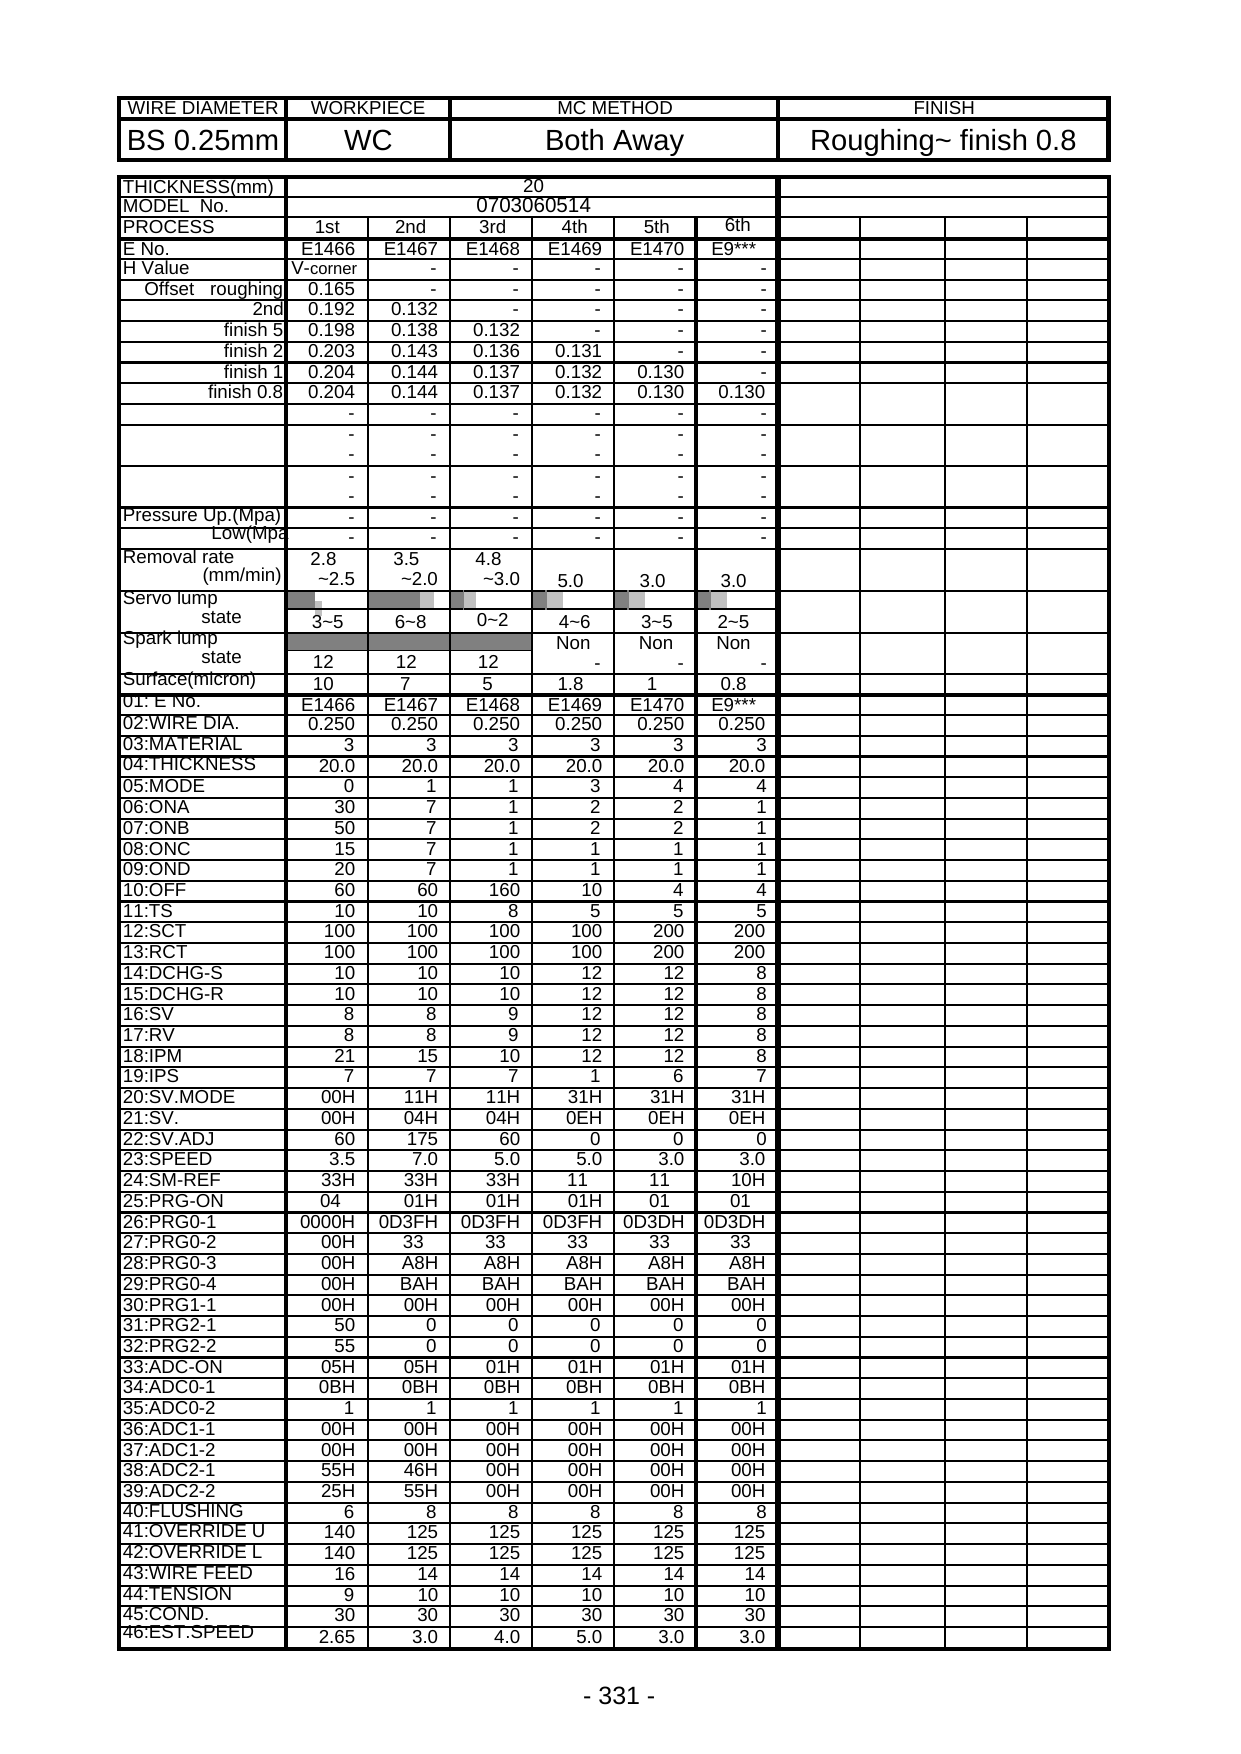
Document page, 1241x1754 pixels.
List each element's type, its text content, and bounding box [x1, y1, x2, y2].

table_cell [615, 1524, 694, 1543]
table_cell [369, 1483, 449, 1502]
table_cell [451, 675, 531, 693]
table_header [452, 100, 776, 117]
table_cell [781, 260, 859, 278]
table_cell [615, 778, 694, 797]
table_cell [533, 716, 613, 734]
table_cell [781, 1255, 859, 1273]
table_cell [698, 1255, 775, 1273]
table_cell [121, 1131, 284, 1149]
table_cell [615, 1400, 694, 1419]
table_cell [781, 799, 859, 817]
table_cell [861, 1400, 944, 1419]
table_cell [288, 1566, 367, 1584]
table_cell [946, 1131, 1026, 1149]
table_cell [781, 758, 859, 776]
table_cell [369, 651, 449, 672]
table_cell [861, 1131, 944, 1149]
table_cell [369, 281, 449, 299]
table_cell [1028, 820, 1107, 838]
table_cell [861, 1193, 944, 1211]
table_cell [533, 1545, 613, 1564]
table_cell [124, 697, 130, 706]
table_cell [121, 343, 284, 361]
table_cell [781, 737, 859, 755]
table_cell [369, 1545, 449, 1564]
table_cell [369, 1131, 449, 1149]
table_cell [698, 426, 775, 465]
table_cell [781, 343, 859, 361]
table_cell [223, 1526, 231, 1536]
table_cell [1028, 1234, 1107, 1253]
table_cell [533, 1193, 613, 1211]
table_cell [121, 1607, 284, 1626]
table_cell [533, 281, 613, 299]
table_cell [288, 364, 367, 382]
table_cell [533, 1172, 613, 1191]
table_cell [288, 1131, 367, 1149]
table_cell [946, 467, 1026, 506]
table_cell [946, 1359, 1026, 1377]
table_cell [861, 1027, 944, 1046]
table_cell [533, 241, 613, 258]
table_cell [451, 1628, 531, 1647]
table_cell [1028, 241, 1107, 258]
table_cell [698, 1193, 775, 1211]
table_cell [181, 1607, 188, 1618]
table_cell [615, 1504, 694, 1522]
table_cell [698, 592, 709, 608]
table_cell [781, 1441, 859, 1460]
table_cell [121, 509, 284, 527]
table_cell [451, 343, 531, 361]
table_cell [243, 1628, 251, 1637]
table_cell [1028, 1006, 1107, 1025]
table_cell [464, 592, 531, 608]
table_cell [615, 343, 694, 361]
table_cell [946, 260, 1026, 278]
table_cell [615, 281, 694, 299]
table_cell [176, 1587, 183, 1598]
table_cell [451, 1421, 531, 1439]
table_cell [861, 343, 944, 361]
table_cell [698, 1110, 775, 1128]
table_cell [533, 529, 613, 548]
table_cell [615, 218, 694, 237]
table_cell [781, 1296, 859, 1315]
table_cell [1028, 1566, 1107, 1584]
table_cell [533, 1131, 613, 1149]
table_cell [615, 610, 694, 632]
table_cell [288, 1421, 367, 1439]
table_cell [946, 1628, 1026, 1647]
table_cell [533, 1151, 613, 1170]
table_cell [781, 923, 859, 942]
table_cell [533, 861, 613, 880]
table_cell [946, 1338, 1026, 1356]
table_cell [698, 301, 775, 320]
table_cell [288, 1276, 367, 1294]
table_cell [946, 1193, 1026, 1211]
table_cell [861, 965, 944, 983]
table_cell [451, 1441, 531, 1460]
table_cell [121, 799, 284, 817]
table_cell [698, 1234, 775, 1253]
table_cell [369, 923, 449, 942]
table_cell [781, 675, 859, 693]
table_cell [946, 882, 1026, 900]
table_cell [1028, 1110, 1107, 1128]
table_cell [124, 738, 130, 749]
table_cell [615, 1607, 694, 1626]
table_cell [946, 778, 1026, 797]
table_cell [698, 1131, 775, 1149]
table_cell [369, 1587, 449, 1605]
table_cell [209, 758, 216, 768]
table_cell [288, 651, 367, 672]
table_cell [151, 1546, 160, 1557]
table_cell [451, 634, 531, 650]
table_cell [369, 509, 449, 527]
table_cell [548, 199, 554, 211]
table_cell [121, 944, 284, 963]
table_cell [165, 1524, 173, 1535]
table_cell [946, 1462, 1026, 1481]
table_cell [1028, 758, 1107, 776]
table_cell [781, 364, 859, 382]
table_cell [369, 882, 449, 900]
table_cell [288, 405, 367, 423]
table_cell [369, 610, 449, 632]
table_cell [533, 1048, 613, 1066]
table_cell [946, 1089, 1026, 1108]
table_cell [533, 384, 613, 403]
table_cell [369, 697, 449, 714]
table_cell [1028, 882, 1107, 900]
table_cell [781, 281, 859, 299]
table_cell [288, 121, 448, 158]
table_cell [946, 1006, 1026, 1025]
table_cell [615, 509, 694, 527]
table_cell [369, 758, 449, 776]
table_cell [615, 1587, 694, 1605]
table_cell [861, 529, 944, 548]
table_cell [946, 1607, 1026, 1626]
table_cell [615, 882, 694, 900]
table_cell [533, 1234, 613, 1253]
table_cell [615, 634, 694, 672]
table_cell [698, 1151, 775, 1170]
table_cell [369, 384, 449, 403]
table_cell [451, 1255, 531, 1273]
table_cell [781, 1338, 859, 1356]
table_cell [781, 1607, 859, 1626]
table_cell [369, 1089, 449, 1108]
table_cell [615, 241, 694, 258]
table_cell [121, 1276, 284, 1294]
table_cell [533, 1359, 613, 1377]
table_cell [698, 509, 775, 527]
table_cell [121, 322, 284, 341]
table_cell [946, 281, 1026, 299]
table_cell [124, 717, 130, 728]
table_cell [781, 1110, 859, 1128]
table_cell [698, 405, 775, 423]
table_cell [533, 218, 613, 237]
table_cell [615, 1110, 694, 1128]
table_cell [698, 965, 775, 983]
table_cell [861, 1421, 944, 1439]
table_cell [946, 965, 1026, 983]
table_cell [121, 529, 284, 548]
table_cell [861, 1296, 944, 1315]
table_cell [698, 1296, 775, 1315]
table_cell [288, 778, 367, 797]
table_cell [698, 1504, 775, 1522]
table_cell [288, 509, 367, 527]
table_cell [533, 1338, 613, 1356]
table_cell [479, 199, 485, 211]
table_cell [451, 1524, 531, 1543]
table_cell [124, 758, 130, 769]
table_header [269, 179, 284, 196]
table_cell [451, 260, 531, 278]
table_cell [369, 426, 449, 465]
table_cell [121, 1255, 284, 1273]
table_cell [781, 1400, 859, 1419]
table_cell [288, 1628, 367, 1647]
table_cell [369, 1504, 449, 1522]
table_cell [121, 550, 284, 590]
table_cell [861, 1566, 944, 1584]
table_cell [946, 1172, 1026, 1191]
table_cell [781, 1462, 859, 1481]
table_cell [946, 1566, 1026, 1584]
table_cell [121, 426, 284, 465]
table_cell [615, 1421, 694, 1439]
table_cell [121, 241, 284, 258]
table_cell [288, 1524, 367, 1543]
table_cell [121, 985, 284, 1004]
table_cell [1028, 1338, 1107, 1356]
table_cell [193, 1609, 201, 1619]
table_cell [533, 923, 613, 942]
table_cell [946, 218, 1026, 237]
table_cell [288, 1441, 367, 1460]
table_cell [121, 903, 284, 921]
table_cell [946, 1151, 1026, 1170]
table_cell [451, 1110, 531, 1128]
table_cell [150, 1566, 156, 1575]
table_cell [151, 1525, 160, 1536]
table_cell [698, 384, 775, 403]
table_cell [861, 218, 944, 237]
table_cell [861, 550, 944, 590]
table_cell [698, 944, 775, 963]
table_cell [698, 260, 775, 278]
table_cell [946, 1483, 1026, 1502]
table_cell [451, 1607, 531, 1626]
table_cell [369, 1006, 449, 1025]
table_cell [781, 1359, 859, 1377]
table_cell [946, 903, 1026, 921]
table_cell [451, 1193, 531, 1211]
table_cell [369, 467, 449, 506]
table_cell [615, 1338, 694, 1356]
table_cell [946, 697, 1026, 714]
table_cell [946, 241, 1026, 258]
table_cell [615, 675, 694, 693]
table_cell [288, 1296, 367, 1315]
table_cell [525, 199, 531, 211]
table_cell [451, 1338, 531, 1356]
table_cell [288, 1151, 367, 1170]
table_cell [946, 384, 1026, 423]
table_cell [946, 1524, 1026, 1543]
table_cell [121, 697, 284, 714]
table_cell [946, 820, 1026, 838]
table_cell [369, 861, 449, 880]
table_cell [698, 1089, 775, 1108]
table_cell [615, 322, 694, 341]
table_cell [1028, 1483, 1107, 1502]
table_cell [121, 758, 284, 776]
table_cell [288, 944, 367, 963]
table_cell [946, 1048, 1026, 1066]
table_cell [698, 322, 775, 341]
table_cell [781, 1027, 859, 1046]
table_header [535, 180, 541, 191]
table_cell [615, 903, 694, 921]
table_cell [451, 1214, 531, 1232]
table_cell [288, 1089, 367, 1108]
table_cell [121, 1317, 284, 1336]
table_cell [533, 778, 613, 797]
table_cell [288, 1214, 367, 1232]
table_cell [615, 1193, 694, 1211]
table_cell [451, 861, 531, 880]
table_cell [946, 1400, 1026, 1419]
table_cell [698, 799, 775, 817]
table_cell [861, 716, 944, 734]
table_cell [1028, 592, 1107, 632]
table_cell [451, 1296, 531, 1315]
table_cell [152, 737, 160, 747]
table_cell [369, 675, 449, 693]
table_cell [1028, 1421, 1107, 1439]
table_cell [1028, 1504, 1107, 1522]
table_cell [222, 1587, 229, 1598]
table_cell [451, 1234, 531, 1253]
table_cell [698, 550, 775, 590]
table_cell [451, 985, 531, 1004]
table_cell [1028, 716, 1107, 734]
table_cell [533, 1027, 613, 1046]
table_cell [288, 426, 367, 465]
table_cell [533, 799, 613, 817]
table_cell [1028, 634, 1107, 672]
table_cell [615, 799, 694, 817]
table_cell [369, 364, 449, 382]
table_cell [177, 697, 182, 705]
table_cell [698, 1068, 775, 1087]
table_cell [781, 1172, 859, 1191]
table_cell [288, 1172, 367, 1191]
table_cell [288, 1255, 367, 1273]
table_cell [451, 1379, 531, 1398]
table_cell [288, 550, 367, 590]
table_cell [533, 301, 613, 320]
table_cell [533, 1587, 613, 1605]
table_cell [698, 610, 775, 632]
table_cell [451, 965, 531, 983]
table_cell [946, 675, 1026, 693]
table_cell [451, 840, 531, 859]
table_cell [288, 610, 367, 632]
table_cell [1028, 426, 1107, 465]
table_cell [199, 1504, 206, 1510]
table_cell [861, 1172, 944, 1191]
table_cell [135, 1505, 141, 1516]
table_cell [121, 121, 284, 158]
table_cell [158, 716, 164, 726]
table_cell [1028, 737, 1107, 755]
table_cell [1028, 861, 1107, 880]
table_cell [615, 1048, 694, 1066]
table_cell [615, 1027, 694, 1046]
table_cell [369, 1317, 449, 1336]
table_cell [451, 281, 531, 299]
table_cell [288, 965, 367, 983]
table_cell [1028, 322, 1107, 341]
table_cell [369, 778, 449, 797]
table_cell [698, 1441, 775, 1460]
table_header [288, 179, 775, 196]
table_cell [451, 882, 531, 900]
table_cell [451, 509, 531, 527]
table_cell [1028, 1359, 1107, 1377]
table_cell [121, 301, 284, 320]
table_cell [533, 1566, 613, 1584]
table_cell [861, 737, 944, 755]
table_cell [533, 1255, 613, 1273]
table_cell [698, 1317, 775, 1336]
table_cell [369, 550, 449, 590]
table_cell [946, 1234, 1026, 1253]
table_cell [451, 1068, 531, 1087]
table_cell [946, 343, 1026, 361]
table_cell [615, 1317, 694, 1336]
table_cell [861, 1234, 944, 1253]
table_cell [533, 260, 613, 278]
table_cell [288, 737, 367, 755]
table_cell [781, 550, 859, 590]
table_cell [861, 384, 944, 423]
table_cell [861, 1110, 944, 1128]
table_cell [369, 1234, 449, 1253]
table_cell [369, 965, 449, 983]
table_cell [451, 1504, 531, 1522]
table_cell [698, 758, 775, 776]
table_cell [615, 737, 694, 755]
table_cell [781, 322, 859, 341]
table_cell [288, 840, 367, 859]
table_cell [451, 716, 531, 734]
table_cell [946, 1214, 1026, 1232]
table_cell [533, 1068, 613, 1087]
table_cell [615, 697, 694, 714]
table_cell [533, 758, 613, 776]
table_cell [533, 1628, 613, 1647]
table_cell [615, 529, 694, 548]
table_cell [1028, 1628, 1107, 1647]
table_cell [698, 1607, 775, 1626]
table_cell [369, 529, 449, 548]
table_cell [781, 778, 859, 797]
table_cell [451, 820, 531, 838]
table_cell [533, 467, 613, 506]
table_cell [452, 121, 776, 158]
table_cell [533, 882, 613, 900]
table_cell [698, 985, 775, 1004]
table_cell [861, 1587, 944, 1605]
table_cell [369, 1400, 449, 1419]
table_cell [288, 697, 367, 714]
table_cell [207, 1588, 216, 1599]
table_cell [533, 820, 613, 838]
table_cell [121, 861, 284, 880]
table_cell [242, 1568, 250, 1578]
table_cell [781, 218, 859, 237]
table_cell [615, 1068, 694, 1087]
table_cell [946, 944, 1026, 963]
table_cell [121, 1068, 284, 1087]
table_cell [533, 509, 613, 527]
text - 331 - [578, 1681, 659, 1710]
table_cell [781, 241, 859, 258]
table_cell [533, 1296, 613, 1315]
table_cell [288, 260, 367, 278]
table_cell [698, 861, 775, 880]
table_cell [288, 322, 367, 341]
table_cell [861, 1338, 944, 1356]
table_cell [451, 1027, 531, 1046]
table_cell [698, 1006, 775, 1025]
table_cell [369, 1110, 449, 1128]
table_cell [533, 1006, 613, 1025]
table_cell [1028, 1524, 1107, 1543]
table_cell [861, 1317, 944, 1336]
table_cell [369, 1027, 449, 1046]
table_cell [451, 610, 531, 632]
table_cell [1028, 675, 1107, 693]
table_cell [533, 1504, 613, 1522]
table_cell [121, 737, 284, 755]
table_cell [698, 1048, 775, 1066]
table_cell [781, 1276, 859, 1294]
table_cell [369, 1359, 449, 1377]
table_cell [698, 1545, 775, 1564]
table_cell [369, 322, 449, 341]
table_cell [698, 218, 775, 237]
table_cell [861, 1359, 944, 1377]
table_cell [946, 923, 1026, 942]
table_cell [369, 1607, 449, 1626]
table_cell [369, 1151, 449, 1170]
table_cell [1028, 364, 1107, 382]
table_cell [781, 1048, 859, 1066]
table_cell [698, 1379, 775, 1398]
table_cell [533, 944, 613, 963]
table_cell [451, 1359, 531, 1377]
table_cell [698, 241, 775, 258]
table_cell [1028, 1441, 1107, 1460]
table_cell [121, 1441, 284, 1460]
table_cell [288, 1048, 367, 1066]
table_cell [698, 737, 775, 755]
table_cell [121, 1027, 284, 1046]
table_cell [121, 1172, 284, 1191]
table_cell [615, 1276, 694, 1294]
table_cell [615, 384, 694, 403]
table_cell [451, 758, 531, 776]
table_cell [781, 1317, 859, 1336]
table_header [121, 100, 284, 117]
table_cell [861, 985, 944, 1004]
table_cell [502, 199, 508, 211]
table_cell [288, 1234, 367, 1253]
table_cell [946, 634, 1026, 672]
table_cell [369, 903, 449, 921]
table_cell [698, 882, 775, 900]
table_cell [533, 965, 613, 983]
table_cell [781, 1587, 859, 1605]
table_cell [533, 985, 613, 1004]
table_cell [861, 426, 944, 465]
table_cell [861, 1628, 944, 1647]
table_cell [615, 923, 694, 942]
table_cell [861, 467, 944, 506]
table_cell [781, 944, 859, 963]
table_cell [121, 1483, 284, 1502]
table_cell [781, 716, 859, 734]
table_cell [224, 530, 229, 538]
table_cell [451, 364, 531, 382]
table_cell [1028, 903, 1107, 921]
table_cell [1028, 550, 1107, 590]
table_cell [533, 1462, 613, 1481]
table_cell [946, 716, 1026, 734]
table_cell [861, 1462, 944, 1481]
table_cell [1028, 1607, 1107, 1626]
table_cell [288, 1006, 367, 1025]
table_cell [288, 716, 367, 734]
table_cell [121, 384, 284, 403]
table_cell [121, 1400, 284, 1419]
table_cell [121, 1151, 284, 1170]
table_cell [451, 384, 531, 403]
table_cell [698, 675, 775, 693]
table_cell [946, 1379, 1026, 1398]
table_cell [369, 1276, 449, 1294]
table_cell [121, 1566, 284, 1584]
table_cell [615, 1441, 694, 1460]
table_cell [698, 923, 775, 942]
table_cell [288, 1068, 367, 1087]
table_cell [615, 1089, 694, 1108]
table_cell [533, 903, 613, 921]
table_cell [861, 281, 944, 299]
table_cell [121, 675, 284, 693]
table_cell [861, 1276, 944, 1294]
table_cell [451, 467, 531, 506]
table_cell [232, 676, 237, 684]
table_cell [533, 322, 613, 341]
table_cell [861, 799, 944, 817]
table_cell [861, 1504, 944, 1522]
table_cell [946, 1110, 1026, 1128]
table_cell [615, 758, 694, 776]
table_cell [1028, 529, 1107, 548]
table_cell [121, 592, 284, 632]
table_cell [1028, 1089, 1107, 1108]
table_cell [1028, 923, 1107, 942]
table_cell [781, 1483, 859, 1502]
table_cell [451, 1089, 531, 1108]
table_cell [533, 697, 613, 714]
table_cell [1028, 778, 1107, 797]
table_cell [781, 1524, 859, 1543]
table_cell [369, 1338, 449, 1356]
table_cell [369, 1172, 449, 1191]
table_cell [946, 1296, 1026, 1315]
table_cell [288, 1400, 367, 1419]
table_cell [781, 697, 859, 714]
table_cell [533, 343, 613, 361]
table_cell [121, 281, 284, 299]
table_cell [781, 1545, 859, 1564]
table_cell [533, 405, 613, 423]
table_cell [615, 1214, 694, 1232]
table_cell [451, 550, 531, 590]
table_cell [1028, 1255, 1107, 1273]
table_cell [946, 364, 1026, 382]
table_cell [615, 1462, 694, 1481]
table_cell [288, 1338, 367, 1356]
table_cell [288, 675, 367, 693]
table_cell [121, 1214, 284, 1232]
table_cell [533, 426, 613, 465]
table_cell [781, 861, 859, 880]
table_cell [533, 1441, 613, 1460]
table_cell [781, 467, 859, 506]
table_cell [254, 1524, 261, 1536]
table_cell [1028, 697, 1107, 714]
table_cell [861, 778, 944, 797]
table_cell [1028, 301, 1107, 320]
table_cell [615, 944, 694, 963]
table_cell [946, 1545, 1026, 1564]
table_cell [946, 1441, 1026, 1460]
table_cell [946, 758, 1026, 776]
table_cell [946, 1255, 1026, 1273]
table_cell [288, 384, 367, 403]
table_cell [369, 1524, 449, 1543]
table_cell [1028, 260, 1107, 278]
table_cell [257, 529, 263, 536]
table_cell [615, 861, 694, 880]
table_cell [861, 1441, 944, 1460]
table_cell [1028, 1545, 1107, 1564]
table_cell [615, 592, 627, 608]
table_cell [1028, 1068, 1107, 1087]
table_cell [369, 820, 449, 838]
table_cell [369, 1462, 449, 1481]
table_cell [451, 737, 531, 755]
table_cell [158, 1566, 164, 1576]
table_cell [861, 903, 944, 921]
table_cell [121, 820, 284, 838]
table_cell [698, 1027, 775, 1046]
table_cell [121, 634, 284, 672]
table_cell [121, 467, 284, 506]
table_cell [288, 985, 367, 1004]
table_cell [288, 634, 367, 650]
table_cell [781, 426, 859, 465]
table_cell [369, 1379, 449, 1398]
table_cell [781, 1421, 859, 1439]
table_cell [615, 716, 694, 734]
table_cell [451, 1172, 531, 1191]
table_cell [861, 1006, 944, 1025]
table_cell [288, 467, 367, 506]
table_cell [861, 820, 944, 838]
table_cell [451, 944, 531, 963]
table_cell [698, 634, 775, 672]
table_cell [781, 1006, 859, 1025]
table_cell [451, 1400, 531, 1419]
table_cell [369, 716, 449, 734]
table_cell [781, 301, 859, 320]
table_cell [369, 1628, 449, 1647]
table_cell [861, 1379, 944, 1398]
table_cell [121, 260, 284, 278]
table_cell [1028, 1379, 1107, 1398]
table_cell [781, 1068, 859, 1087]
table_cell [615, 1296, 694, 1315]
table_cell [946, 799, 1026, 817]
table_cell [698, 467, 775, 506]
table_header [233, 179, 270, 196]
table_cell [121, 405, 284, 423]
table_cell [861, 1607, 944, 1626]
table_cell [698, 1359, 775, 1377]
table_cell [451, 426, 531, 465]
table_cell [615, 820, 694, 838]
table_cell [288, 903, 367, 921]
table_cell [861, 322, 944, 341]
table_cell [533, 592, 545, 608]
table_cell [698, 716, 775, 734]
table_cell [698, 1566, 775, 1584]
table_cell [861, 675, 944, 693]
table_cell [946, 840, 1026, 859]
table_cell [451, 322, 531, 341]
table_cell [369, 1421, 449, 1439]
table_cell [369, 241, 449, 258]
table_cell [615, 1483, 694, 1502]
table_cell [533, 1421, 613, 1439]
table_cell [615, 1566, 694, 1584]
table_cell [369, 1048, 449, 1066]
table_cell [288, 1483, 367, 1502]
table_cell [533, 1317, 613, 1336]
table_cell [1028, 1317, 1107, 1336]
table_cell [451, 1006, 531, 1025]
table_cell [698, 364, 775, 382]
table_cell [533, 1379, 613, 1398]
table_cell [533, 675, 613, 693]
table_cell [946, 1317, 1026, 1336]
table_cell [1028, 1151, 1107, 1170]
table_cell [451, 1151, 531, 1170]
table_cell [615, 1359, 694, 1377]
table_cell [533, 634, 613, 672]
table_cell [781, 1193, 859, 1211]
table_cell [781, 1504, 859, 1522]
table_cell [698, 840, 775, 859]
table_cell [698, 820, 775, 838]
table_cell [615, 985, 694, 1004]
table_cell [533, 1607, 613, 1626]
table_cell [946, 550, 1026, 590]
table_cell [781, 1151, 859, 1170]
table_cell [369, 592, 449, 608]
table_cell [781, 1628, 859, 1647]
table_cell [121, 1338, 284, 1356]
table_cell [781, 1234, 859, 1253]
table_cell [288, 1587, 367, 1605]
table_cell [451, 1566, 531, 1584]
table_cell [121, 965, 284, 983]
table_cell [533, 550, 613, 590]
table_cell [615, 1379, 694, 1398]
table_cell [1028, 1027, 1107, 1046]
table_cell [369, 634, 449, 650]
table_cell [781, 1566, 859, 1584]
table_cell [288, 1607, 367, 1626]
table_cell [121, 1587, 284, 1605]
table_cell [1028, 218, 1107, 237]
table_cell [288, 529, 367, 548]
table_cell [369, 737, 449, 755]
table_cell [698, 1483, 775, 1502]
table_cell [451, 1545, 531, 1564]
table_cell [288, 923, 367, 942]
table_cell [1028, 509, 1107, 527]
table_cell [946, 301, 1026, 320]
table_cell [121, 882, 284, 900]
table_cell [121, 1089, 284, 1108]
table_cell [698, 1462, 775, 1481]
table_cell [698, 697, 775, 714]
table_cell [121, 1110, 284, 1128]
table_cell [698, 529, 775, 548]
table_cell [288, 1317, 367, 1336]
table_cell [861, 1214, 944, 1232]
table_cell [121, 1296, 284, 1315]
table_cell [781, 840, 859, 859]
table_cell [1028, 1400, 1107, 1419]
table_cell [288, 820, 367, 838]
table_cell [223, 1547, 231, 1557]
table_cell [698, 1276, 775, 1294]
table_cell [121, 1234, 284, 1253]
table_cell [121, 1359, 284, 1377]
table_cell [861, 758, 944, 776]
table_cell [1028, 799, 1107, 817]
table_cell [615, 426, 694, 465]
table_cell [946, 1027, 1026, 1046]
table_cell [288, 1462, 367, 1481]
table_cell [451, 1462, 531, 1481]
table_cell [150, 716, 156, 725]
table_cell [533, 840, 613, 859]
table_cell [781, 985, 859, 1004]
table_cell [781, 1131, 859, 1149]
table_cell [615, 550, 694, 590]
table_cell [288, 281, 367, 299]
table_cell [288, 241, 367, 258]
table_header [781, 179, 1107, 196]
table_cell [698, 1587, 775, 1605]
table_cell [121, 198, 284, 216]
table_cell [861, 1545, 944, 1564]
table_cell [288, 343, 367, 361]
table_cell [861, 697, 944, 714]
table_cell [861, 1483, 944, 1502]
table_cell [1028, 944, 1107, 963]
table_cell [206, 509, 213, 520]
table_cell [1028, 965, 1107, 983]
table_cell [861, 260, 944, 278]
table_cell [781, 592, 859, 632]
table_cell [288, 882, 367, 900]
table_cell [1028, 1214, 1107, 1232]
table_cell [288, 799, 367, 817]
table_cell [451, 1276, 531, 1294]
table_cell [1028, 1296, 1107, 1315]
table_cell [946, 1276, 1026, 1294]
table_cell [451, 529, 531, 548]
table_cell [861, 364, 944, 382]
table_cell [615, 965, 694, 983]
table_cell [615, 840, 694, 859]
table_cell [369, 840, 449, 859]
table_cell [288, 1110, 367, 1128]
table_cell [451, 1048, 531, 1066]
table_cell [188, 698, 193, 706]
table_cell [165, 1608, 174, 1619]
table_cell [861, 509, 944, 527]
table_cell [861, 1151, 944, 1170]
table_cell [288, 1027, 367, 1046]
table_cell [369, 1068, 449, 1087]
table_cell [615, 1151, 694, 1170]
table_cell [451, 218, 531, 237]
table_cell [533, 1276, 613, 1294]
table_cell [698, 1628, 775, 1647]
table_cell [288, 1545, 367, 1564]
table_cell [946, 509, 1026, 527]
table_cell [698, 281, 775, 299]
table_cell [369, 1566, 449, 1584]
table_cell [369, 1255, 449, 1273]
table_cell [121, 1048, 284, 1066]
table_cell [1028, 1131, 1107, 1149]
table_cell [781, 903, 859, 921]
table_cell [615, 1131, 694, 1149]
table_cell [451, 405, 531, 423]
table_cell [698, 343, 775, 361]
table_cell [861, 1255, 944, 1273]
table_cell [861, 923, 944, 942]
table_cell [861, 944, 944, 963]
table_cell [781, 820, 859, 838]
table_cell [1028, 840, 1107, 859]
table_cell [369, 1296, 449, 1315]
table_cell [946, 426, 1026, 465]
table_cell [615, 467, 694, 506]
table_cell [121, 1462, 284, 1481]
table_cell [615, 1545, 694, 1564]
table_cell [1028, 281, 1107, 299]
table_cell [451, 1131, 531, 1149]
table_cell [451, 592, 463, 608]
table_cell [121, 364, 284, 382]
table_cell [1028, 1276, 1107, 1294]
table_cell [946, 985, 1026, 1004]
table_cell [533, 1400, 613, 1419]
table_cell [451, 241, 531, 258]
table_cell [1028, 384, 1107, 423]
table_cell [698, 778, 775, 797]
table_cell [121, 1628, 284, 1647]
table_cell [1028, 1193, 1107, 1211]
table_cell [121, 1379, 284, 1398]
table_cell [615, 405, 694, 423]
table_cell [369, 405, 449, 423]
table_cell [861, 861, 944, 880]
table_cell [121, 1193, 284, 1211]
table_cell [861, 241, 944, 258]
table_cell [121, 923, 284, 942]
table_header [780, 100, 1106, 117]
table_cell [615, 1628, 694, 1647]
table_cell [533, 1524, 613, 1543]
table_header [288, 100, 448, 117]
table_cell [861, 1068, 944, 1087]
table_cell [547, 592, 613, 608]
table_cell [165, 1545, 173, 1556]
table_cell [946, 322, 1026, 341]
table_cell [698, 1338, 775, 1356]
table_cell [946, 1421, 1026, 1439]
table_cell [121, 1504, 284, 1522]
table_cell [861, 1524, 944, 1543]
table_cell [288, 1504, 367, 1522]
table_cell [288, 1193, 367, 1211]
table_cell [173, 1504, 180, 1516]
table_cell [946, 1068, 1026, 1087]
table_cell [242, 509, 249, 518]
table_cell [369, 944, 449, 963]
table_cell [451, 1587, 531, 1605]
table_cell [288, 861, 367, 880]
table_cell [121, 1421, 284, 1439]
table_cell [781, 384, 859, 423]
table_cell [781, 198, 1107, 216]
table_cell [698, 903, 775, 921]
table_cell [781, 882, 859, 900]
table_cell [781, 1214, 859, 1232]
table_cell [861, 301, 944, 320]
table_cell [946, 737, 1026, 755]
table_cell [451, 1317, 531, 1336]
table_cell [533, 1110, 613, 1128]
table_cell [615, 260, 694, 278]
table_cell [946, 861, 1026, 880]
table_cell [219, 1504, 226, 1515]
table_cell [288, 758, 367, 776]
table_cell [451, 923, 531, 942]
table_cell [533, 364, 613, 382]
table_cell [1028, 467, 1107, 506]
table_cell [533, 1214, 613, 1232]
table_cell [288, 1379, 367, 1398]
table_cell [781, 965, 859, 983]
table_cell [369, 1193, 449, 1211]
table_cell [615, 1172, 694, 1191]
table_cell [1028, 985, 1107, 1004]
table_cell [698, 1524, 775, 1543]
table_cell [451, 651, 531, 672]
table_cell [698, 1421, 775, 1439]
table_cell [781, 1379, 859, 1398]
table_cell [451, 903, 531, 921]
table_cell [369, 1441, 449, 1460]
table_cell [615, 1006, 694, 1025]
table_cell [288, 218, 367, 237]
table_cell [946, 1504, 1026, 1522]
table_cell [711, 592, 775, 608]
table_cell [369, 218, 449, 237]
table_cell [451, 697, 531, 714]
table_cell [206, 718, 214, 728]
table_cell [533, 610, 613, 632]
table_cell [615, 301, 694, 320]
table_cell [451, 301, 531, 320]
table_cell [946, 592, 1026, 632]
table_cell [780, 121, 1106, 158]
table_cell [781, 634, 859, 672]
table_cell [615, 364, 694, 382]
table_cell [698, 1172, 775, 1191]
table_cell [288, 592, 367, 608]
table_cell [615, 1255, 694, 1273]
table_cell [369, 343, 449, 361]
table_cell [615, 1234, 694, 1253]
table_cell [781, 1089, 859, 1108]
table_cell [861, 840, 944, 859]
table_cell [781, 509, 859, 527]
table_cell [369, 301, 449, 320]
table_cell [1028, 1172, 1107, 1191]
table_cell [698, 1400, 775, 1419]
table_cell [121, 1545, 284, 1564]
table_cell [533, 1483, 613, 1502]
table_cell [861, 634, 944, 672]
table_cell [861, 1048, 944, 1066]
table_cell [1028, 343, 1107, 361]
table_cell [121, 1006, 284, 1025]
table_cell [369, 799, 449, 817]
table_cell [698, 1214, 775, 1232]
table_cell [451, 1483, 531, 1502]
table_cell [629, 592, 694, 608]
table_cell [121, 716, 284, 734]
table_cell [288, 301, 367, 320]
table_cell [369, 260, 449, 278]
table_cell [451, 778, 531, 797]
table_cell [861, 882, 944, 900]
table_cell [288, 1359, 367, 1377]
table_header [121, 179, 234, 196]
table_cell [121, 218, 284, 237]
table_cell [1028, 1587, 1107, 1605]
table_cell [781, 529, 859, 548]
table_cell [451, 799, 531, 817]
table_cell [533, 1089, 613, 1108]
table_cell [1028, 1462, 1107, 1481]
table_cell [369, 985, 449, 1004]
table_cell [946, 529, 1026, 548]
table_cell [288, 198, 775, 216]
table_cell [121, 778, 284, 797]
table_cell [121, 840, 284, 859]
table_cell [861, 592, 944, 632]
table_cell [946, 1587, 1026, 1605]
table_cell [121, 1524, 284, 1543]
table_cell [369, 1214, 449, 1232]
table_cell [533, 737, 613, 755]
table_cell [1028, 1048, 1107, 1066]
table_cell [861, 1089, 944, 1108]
